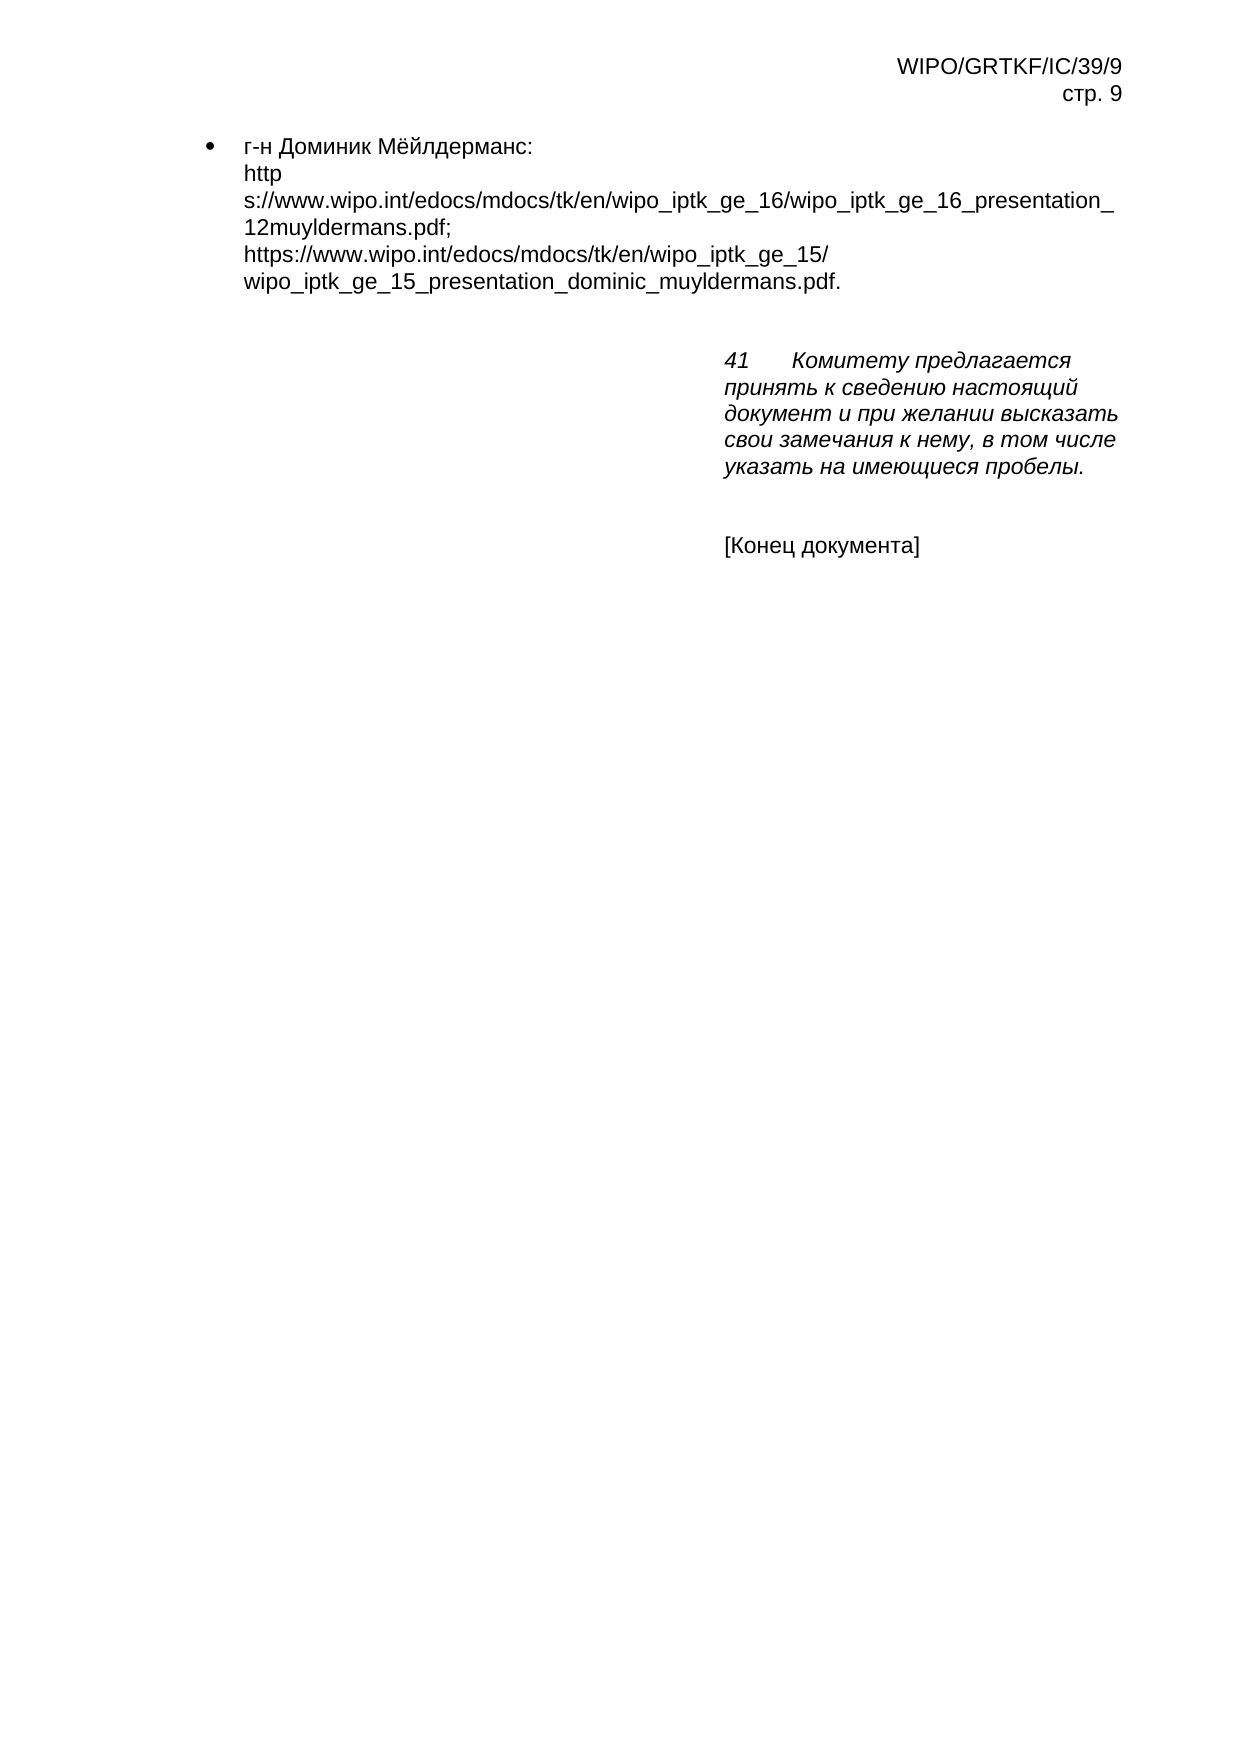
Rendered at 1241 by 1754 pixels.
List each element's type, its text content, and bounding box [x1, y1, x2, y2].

list г-н Доминик Мёйлдерманс: https://www.wipo.int/edocs/mdocs/tk/en/wipo_iptk_ge_16/wipo_iptk_ge_16_presentation_12muyldermans.pdf; [206, 132, 1122, 241]
text https://www.wipo.int/edocs/mdocs/tk/en/wipo_iptk_ge_15/wipo_iptk_ge_15_presentation_dominic_muyldermans.pdf. [244, 241, 1122, 295]
text [Конец документа] [724, 532, 1122, 558]
text Комитету предлагается принять к сведению настоящий документ и при желании высказать свои замечания к нему, в том числе указать на имеющиеся пробелы. [724, 347, 1122, 479]
